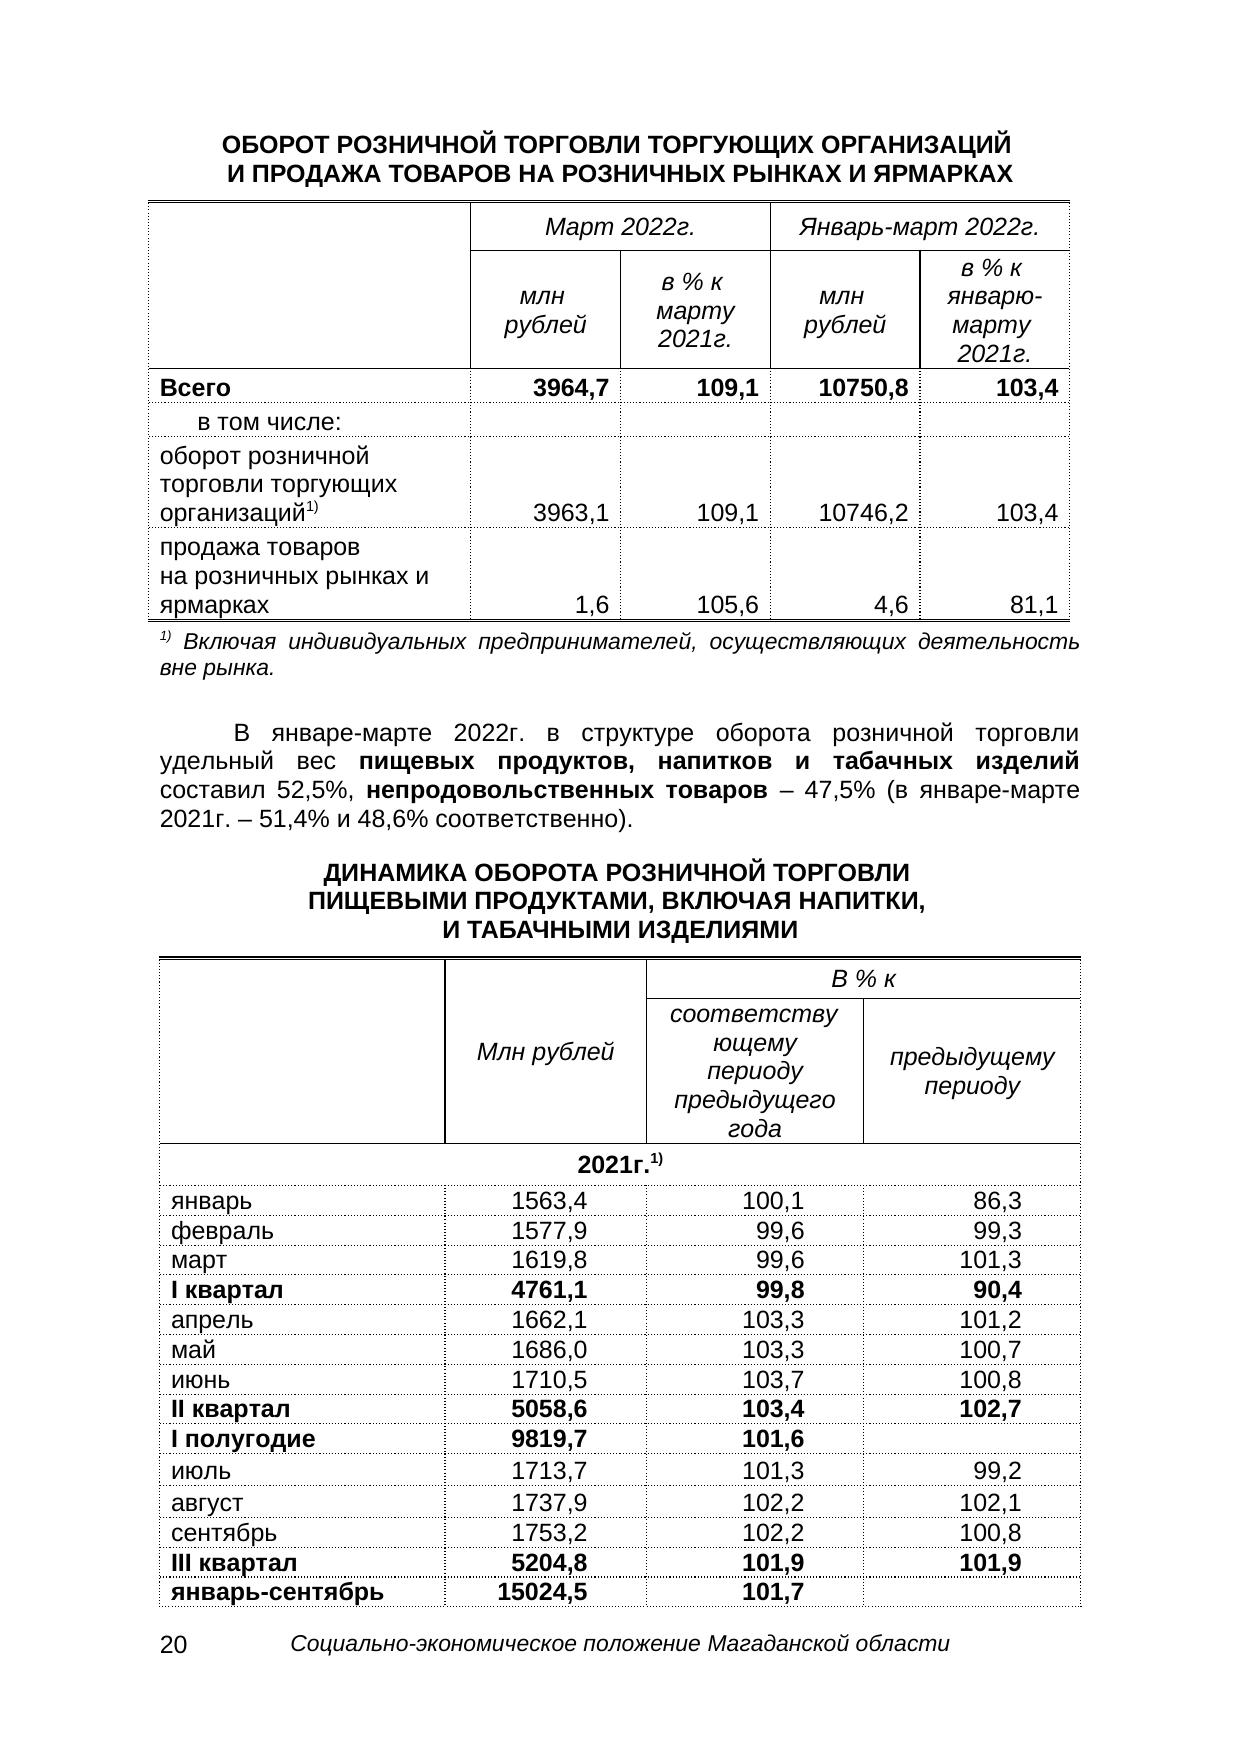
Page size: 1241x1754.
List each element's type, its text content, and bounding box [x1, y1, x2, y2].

table_cell 3964,7 [471, 369, 620, 402]
table_cell 81,1 [920, 527, 1069, 618]
table_cell Всего [148, 369, 471, 402]
text ОБОРОТ РОЗНИЧНОЙ ТОРГОВЛИ ТОРГУЮЩИХ ОРГАНИЗАЦИЙ И ПРОДАЖА ТОВАРОВ НА РОЗНИЧНЫХ РЫНКАХ И ЯРМАРКАХ [159, 130, 1081, 187]
table_header [160, 960, 444, 1143]
table_cell 100,8 [864, 1517, 1081, 1547]
table_cell млн рублей [471, 251, 620, 368]
table_cell 101,3 [646, 1453, 863, 1485]
table_cell 100,7 [864, 1334, 1081, 1364]
table_cell 101,6 [646, 1423, 863, 1453]
table_cell 102,2 [646, 1485, 863, 1517]
table_cell 109,1 [620, 436, 770, 527]
table_cell 10746,2 [770, 436, 920, 527]
table_cell 101,2 [864, 1304, 1081, 1334]
table_cell [770, 402, 920, 436]
table_cell 109,1 [620, 369, 770, 402]
table_cell 103,4 [920, 436, 1069, 527]
table_cell февраль [160, 1215, 445, 1244]
table_cell 99,8 [646, 1274, 863, 1304]
table_cell 1577,9 [445, 1215, 646, 1244]
table_cell 1619,8 [445, 1245, 646, 1274]
table_cell 100,1 [646, 1185, 863, 1215]
table_cell 102,7 [864, 1394, 1081, 1423]
table_cell 4761,1 [445, 1274, 646, 1304]
table_header В % к [647, 960, 1081, 998]
table_cell продажа товаров на розничных рынках и ярмарках [148, 527, 471, 618]
table_cell 103,3 [646, 1304, 863, 1334]
table_cell май [160, 1334, 445, 1364]
table_cell в том числе: [148, 402, 471, 436]
text 1) Включая индивидуальных предпринимателей, осуществляющих деятельность вне рынка. [159, 628, 1081, 681]
table_cell 103,4 [646, 1394, 863, 1423]
table_cell [864, 1576, 1081, 1606]
table_cell 103,7 [646, 1364, 863, 1393]
table_header Январь-март 2022г. [771, 203, 1069, 249]
table_cell оборот розничной торговли торгующих организаций1) [148, 436, 471, 527]
table_cell млн рублей [771, 251, 919, 368]
text ДИНАМИКА ОБОРОТА РОЗНИЧНОЙ ТОРГОВЛИ ПИЩЕВЫМИ ПРОДУКТАМИ, ВКЛЮЧАЯ НАПИТКИ, И ТАБАЧНЫМИ ИЗДЕЛИЯМИ [159, 858, 1081, 944]
table_cell 1662,1 [445, 1304, 646, 1334]
text В январе-марте 2022г. в структуре оборота розничной торговли удельный вес пищевых продуктов, напитков и табачных изделий составил 52,5%, непродовольственных товаров – 47,5% (в январе-марте 2021г. – 51,4% и 48,6% соответственно). [159, 718, 1081, 833]
table_cell 9819,7 [445, 1423, 646, 1453]
table_header Млн рублей [446, 960, 646, 1143]
table_cell август [160, 1485, 445, 1517]
table_cell 101,9 [864, 1547, 1081, 1576]
table_cell январь [160, 1185, 445, 1215]
table_cell 1563,4 [445, 1185, 646, 1215]
table_cell I полугодие [160, 1423, 445, 1453]
table_cell 5204,8 [445, 1547, 646, 1576]
table_cell январь-сентябрь [160, 1576, 445, 1606]
table_cell соответствующему периоду предыдущего года [647, 999, 863, 1143]
table_cell 1753,2 [445, 1517, 646, 1547]
table_cell [920, 402, 1069, 436]
table_cell март [160, 1245, 445, 1274]
table_cell 99,6 [646, 1215, 863, 1244]
table_cell 2021г.1) [160, 1144, 1081, 1185]
table_cell [620, 402, 770, 436]
table_header [148, 203, 470, 368]
table_cell 100,8 [864, 1364, 1081, 1393]
table_cell 5058,6 [445, 1394, 646, 1423]
table_cell сентябрь [160, 1517, 445, 1547]
table_cell 1,6 [471, 527, 620, 618]
table_cell 101,9 [646, 1547, 863, 1576]
table_cell июнь [160, 1364, 445, 1393]
table_cell 3963,1 [471, 436, 620, 527]
table_cell 103,3 [646, 1334, 863, 1364]
table_cell 86,3 [864, 1185, 1081, 1215]
table_cell 102,1 [864, 1485, 1081, 1517]
table_cell 101,3 [864, 1245, 1081, 1274]
table_cell II квартал [160, 1394, 445, 1423]
table_cell 103,4 [920, 369, 1069, 402]
table_cell I квартал [160, 1274, 445, 1304]
table_cell [471, 402, 620, 436]
table_cell 15024,5 [445, 1576, 646, 1606]
table_cell 90,4 [864, 1274, 1081, 1304]
table_cell [864, 1423, 1081, 1453]
table_cell 1686,0 [445, 1334, 646, 1364]
table_cell в % к марту 2021г. [621, 251, 770, 368]
table_cell 10750,8 [770, 369, 920, 402]
table_cell 4,6 [770, 527, 920, 618]
table_cell 101,7 [646, 1576, 863, 1606]
table_cell 99,6 [646, 1245, 863, 1274]
table_cell в % к январю-марту 2021г. [921, 251, 1069, 368]
table_cell 99,3 [864, 1215, 1081, 1244]
table_cell 105,6 [620, 527, 770, 618]
table_cell 102,2 [646, 1517, 863, 1547]
table_cell 99,2 [864, 1453, 1081, 1485]
table_cell июль [160, 1453, 445, 1485]
table_cell апрель [160, 1304, 445, 1334]
table_cell предыдущему периоду [864, 998, 1081, 1143]
table_header Март 2022г. [471, 203, 770, 249]
table_cell 1710,5 [445, 1364, 646, 1393]
table_cell III квартал [160, 1547, 445, 1576]
table_cell 1713,7 [445, 1453, 646, 1485]
table_cell 1737,9 [445, 1485, 646, 1517]
